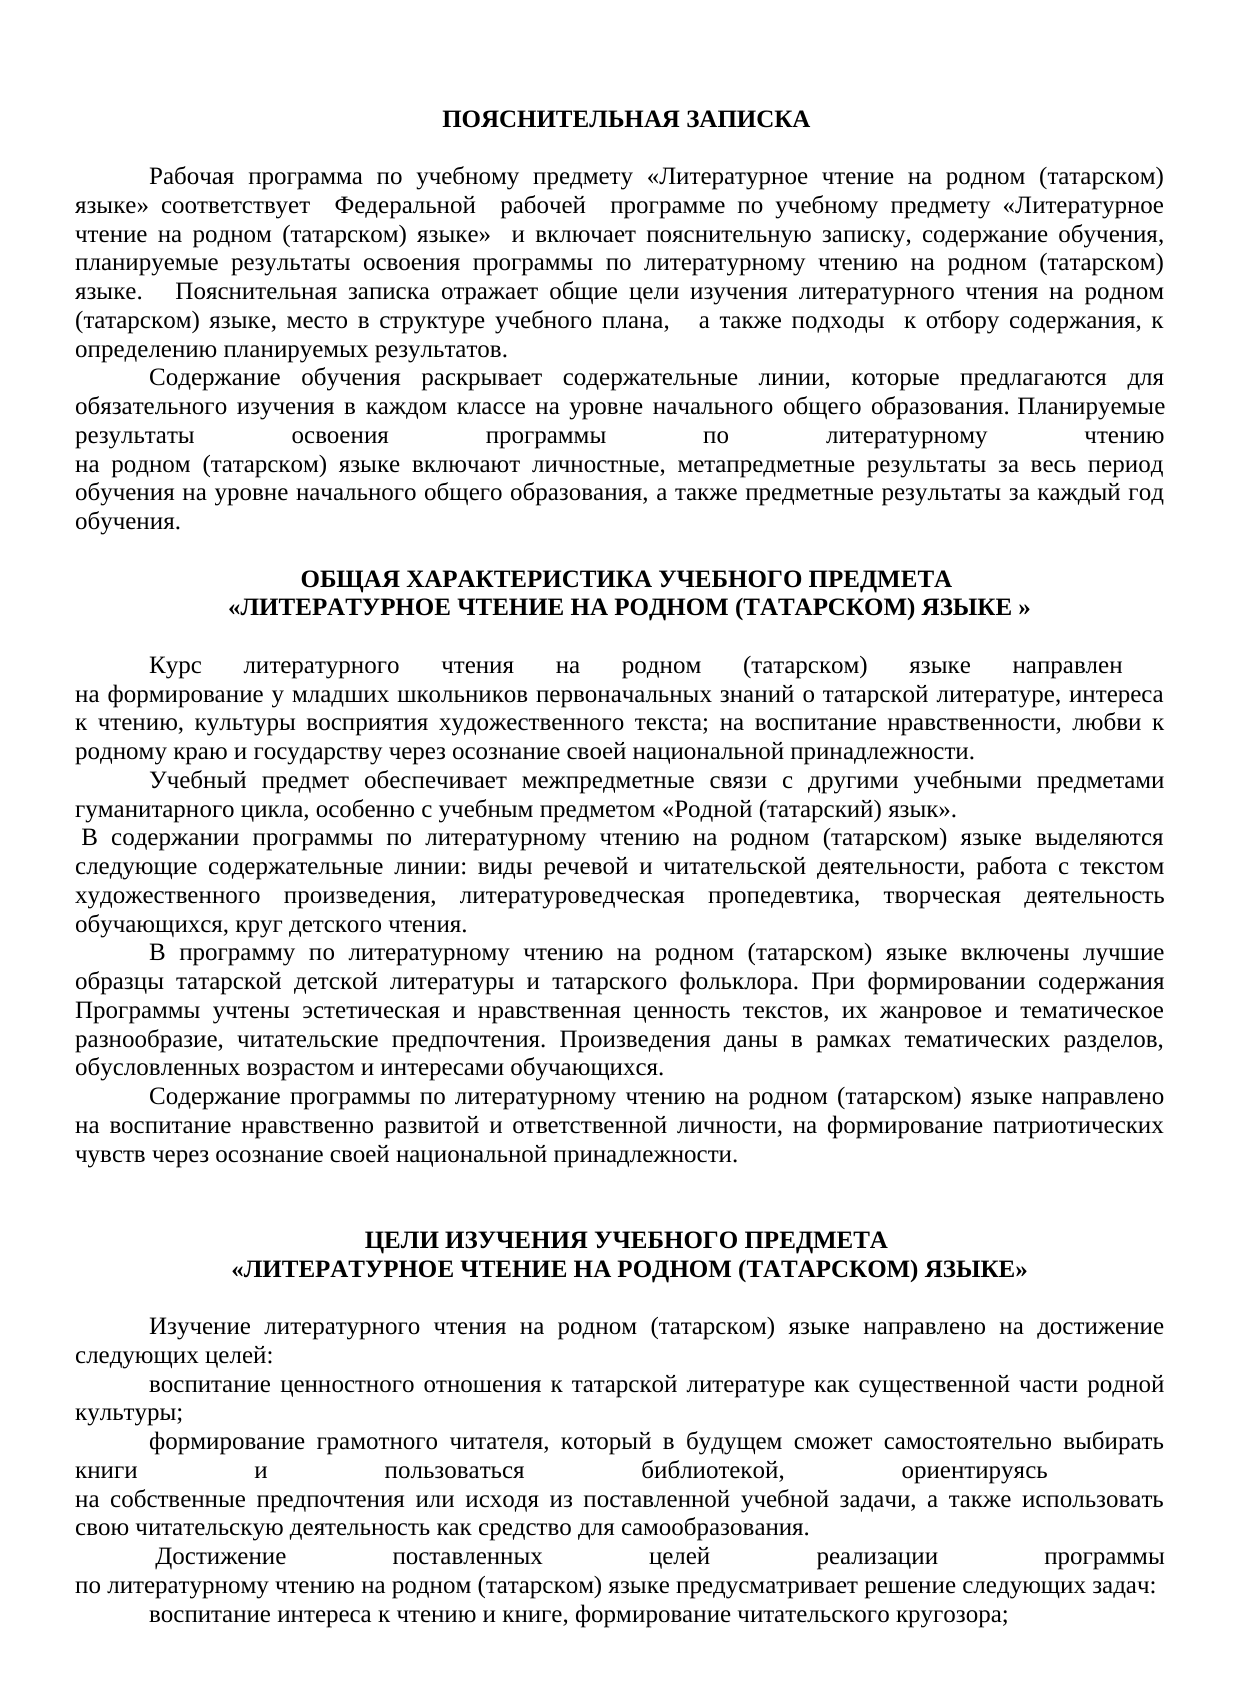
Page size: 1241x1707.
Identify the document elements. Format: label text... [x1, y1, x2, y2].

text Достижение поставленных целей реализации программы по литературному чтению на родном (татарском) языке предусматривает решение следующих задач: [75, 1541, 1165, 1599]
text Содержание обучения раскрывает содержательные линии, которые предлагаются для обязательного изучения в каждом классе на уровне начального общего образования. Планируемые результаты освоения программы по литературному чтению на родном (татарском) языке включают личностные, метапредметные результаты за весь период обучения на уровне начального общего образования, а также предметные результаты за каждый год обучения. [75, 362, 1165, 535]
text ОБЩАЯ ХАРАКТЕРИСТИКА УЧЕБНОГО ПРЕДМЕТА [87, 564, 1165, 592]
text ПОЯСНИТЕЛЬНАЯ ЗАПИСКА [87, 104, 1165, 132]
text Курс литературного чтения на родном (татарском) языке направлен на формирование у младших школьников первоначальных знаний о татарской литературе, интереса к чтению, культуры восприятия художественного текста; на воспитание нравственности, любви к родному краю и государству через осознание своей национальной принадлежности. [75, 650, 1165, 765]
text Изучение литературного чтения на родном (татарском) языке направлено на достижение следующих целей: [75, 1311, 1165, 1369]
text формирование грамотного читателя, который в будущем сможет самостоятельно выбирать книги и пользоваться библиотекой, ориентируясь на собственные предпочтения или исходя из поставленной учебной задачи, а также использовать свою читательскую деятельность как средство для самообразования. [75, 1426, 1165, 1541]
text ЦЕЛИ ИЗУЧЕНИЯ УЧЕБНОГО ПРЕДМЕТА [87, 1225, 1165, 1254]
text Рабочая программа по учебному предмету «Литературное чтение на родном (татарском) языке» соответствует Федеральной рабочей программе по учебному предмету «Литературное чтение на родном (татарском) языке» и включает пояснительную записку, содержание обучения, планируемые результаты освоения программы по литературному чтению на родном (татарском) языке. Пояснительная записка отражает общие цели изучения литературного чтения на родном (татарском) языке, место в структуре учебного плана, а также подходы к отбору содержания, к определению планируемых результатов. [75, 161, 1165, 362]
text В содержании программы по литературному чтению на родном (татарском) языке выделяются следующие содержательные линии: виды речевой и читательской деятельности, работа с текстом художественного произведения, литературоведческая пропедевтика, творческая деятельность обучающихся, круг детского чтения. [75, 822, 1165, 937]
text Содержание программы по литературному чтению на родном (татарском) языке направлено на воспитание нравственно развитой и ответственной личности, на формирование патриотических чувств через осознание своей национальной принадлежности. [75, 1081, 1165, 1167]
text «ЛИТЕРАТУРНОЕ ЧТЕНИЕ НА РОДНОМ (ТАТАРСКОМ) ЯЗЫКЕ» [87, 1254, 1165, 1282]
text В программу по литературному чтению на родном (татарском) языке включены лучшие образцы татарской детской литературы и татарского фольклора. При формировании содержания Программы учтены эстетическая и нравственная ценность текстов, их жанровое и тематическое разнообразие, читательские предпочтения. Произведения даны в рамках тематических разделов, обусловленных возрастом и интересами обучающихся. [75, 937, 1165, 1081]
text воспитание интереса к чтению и книге, формирование читательского кругозора; [75, 1599, 1165, 1627]
text «ЛИТЕРАТУРНОЕ ЧТЕНИЕ НА РОДНОМ (ТАТАРСКОМ) ЯЗЫКЕ » [87, 592, 1165, 621]
text воспитание ценностного отношения к татарской литературе как существенной части родной культуры; [75, 1369, 1165, 1426]
text Учебный предмет обеспечивает межпредметные связи с другими учебными предметами гуманитарного цикла, особенно с учебным предметом «Родной (татарский) язык». [75, 765, 1165, 822]
